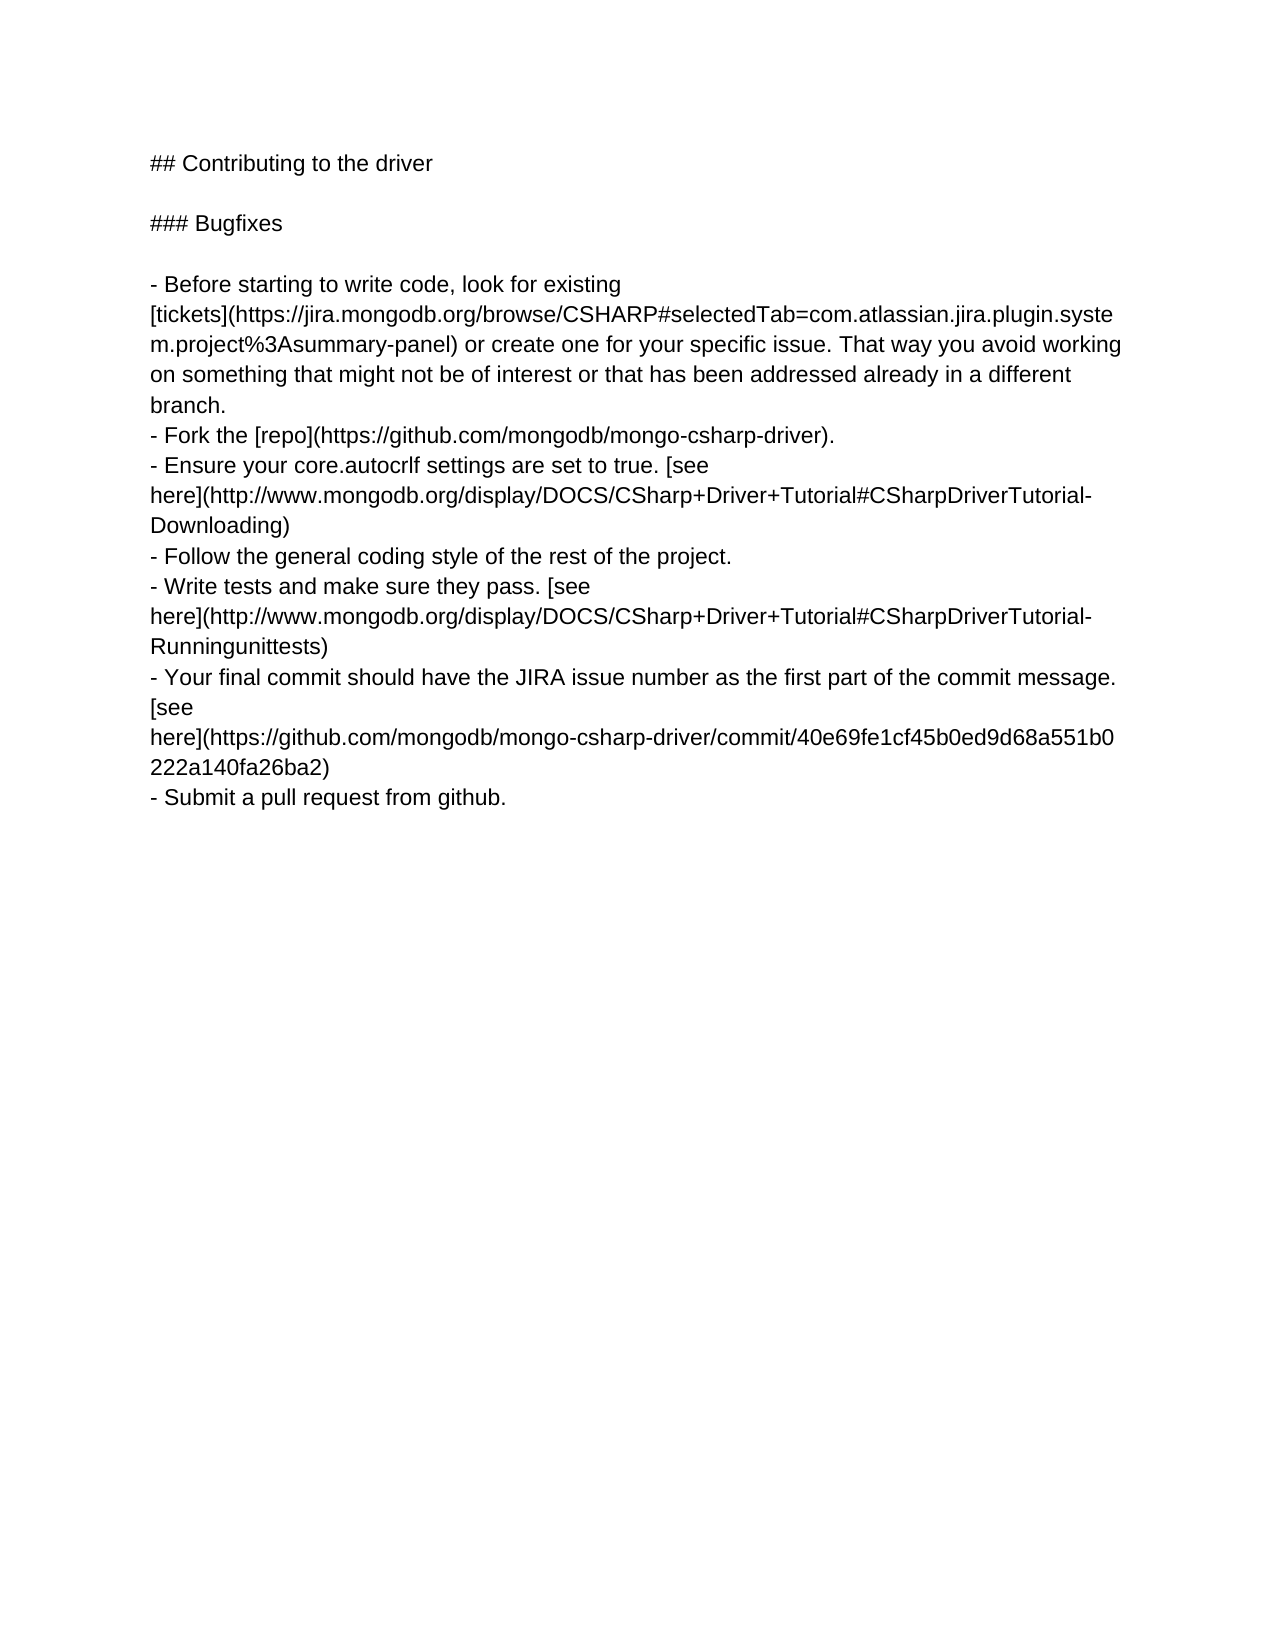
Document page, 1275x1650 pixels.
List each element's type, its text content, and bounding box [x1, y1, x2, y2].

text - Submit a pull request from github. [150, 784, 1125, 811]
text ## Contributing to the driver [150, 150, 1125, 176]
text ### Bugfixes [150, 210, 1125, 237]
text - Before starting to write code, look for existing [tickets](https://jira.mongodb.org/browse/CSHARP#selectedTab=com.atlassian.jira.plugin.system.project%3Asummary-panel) or create one for your specific issue. That way you avoid working on something that might not be of interest or that has been addressed already in a different branch. [150, 271, 1125, 418]
text - Fork the [repo](https://github.com/mongodb/mongo-csharp-driver). [150, 422, 1125, 448]
text - Write tests and make sure they pass. [see here](http://www.mongodb.org/display/DOCS/CSharp+Driver+Tutorial#CSharpDriverTutorial-Runningunittests) [150, 573, 1125, 660]
text - Ensure your core.autocrlf settings are set to true. [see here](http://www.mongodb.org/display/DOCS/CSharp+Driver+Tutorial#CSharpDriverTutorial-Downloading) [150, 452, 1125, 539]
text - Follow the general coding style of the rest of the project. [150, 543, 1125, 569]
text - Your final commit should have the JIRA issue number as the first part of the commit message. [see here](https://github.com/mongodb/mongo-csharp-driver/commit/40e69fe1cf45b0ed9d68a551b0222a140fa26ba2) [150, 663, 1125, 781]
